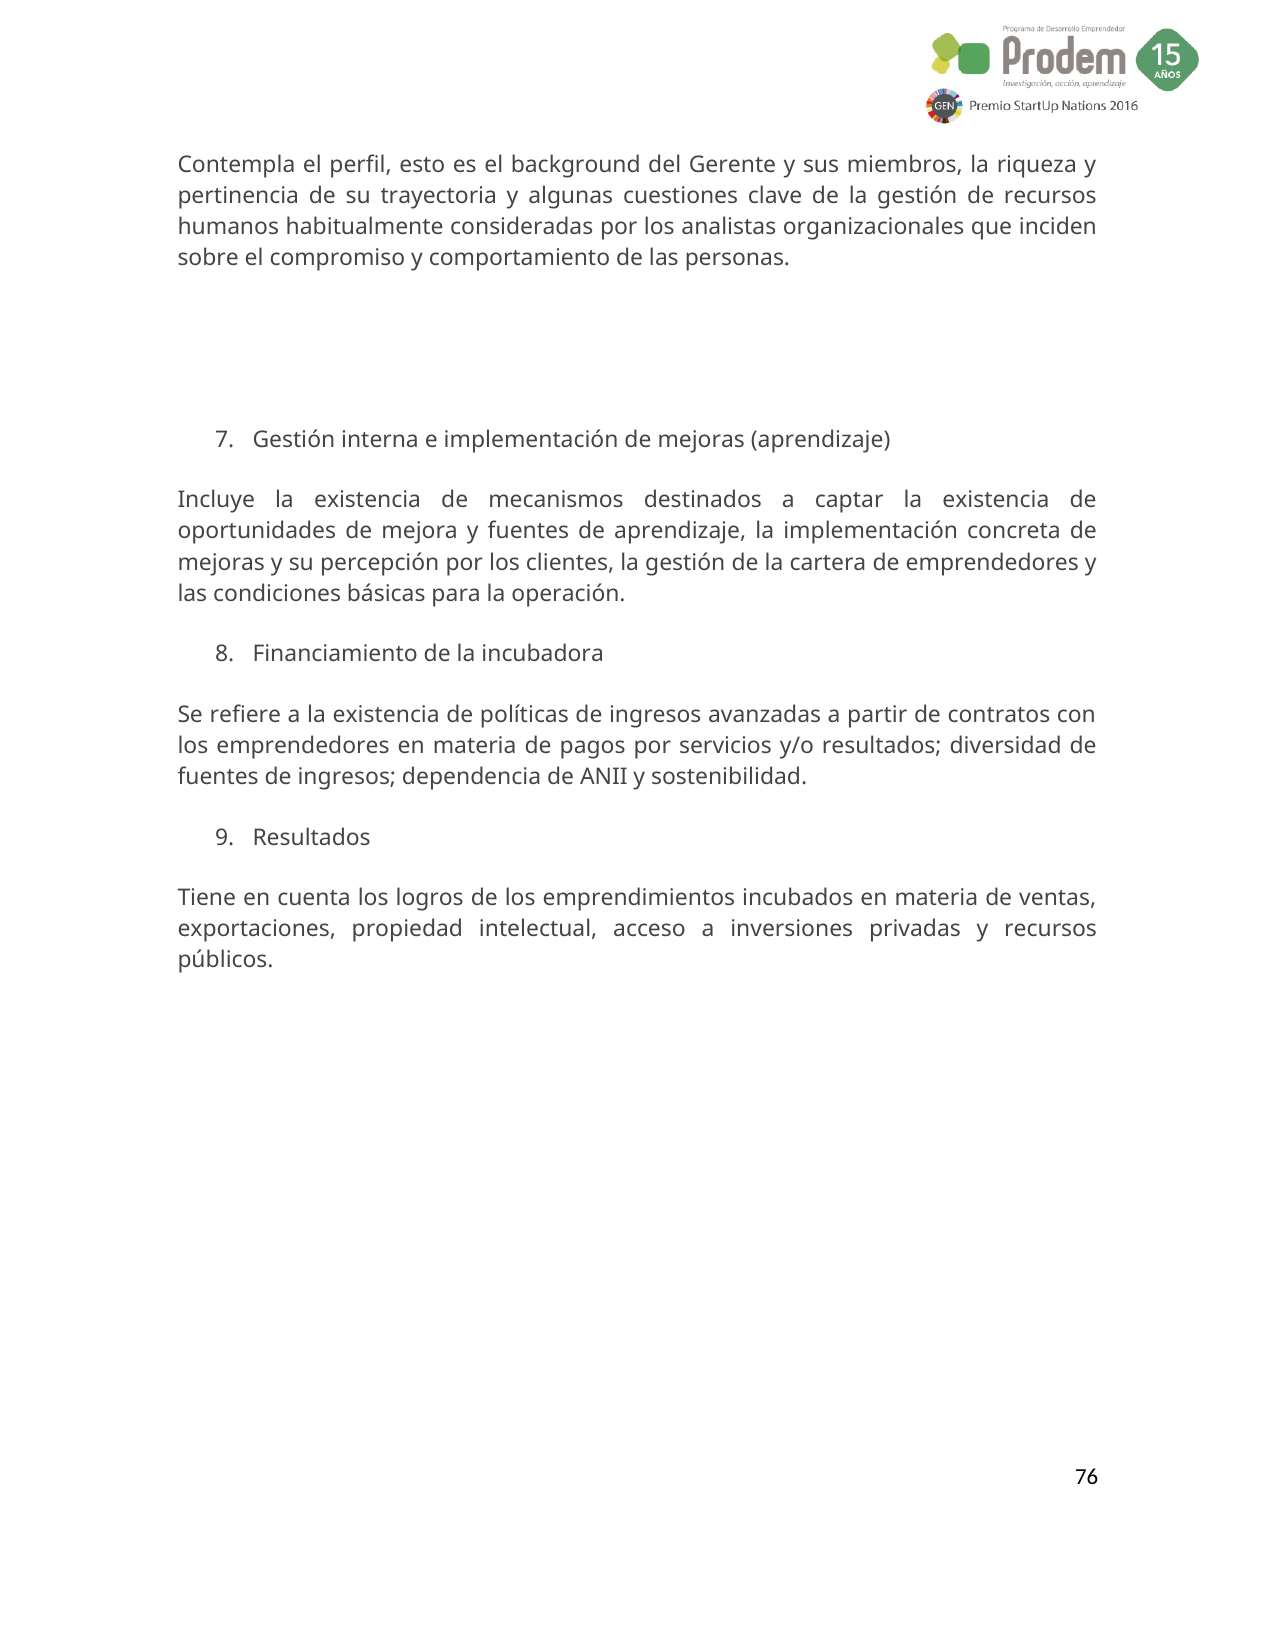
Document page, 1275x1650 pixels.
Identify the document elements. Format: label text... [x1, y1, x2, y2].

text Contempla el perfil, esto es el background del Gerente y sus miembros, la riqueza y pertinencia de su trayectoria y algunas cuestiones clave de la gestión de recursos humanos habitualmente consideradas por los analistas organizacionales que inciden sobre el compromiso y comportamiento de las personas. [177, 148, 1098, 273]
list Resultados [215, 821, 1098, 852]
text Tiene en cuenta los logros de los emprendimientos incubados en materia de ventas, exportaciones, propiedad intelectual, acceso a inversiones privadas y recursos públicos. [177, 881, 1098, 975]
text Se refiere a la existencia de políticas de ingresos avanzadas a partir de contratos con los emprendedores en materia de pagos por servicios y/o resultados; diversidad de fuentes de ingresos; dependencia de ANII y sostenibilidad. [177, 698, 1098, 791]
list Financiamiento de la incubadora [215, 637, 1098, 668]
picture [907, 16, 1203, 125]
list Gestión interna e implementación de mejoras (aprendizaje) [215, 423, 1098, 454]
text Incluye la existencia de mecanismos destinados a captar la existencia de oportunidades de mejora y fuentes de aprendizaje, la implementación concreta de mejoras y su percepción por los clientes, la gestión de la cartera de emprendedores y las condiciones básicas para la operación. [177, 483, 1098, 608]
